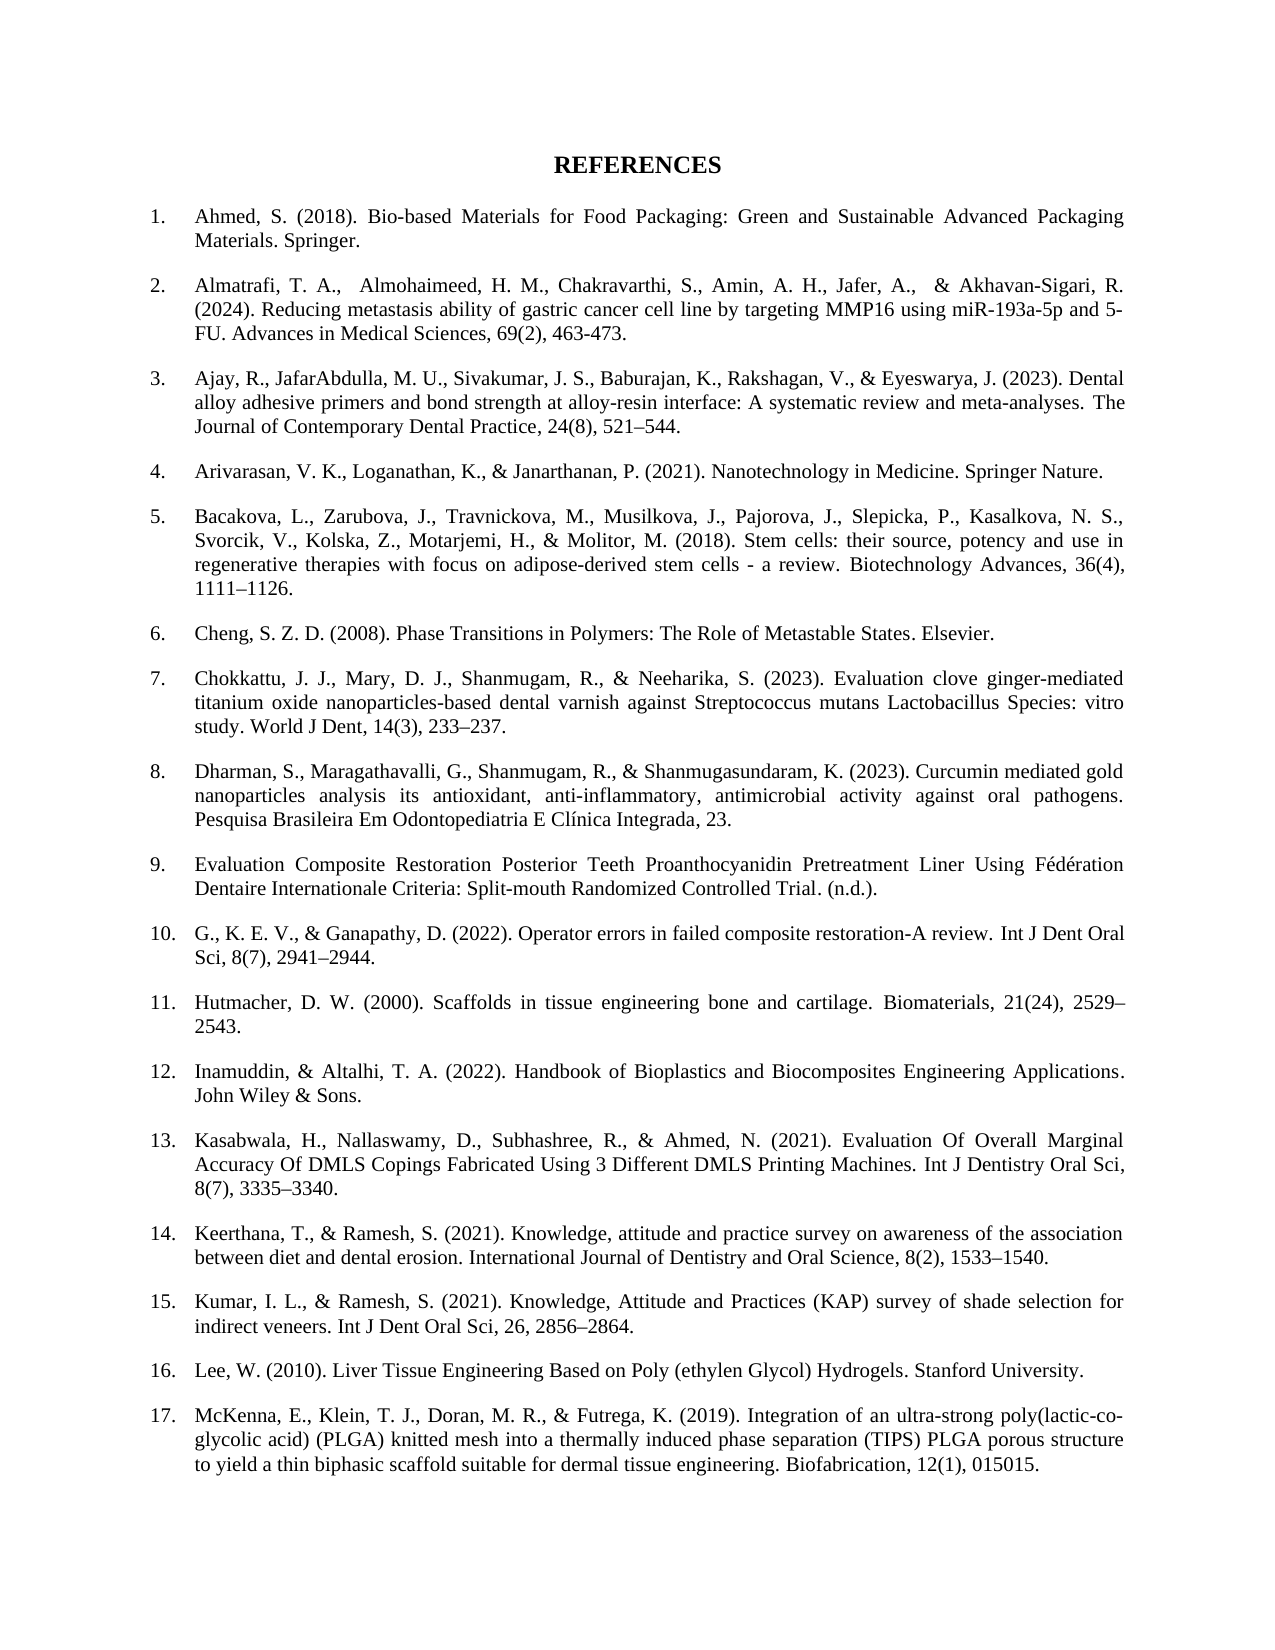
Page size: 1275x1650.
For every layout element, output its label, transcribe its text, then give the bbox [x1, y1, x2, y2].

text Bacakova, L., Zarubova, J., Travnickova, M., Musilkova, J., Pajorova, J., Slepicka, P., Kasalkova, N. S., Svorcik, V., Kolska, Z., Motarjemi, H., & Molitor, M. (2018). Stem cells: their source, potency and use in regenerative therapies with focus on adipose-derived stem cells - a review. Biotechnology Advances, 36(4), 1111–1126. [150, 504, 1125, 600]
text Cheng, S. Z. D. (2008). Phase Transitions in Polymers: The Role of Metastable States. Elsevier. [150, 621, 1125, 645]
text Hutmacher, D. W. (2000). Scaffolds in tissue engineering bone and cartilage. Biomaterials, 21(24), 2529–2543. [150, 989, 1125, 1038]
text G., K. E. V., & Ganapathy, D. (2022). Operator errors in failed composite restoration-A review. Int J Dent Oral Sci, 8(7), 2941–2944. [150, 921, 1125, 969]
text Kumar, I. L., & Ramesh, S. (2021). Knowledge, Attitude and Practices (KAP) survey of shade selection for indirect veneers. Int J Dent Oral Sci, 26, 2856–2864. [150, 1289, 1125, 1338]
text Arivarasan, V. K., Loganathan, K., & Janarthanan, P. (2021). Nanotechnology in Medicine. Springer Nature. [150, 459, 1125, 483]
text Inamuddin, & Altalhi, T. A. (2022). Handbook of Bioplastics and Biocomposites Engineering Applications. John Wiley & Sons. [150, 1058, 1125, 1107]
text Dharman, S., Maragathavalli, G., Shanmugam, R., & Shanmugasundaram, K. (2023). Curcumin mediated gold nanoparticles analysis its antioxidant, anti-inflammatory, antimicrobial activity against oral pathogens. Pesquisa Brasileira Em Odontopediatria E Clínica Integrada, 23. [150, 759, 1125, 831]
subtitle REFERENCES [150, 150, 1125, 179]
text Keerthana, T., & Ramesh, S. (2021). Knowledge, attitude and practice survey on awareness of the association between diet and dental erosion. International Journal of Dentistry and Oral Science, 8(2), 1533–1540. [150, 1221, 1125, 1269]
text Evaluation Composite Restoration Posterior Teeth Proanthocyanidin Pretreatment Liner Using Fédération Dentaire Internationale Criteria: Split-mouth Randomized Controlled Trial. (n.d.). [150, 852, 1125, 900]
text Ahmed, S. (2018). Bio-based Materials for Food Packaging: Green and Sustainable Advanced Packaging Materials. Springer. [150, 204, 1125, 252]
text Lee, W. (2010). Liver Tissue Engineering Based on Poly (ethylen Glycol) Hydrogels. Stanford University. [150, 1358, 1125, 1382]
text Ajay, R., JafarAbdulla, M. U., Sivakumar, J. S., Baburajan, K., Rakshagan, V., & Eyeswarya, J. (2023). Dental alloy adhesive primers and bond strength at alloy-resin interface: A systematic review and meta-analyses. The Journal of Contemporary Dental Practice, 24(8), 521–544. [150, 366, 1125, 438]
text Almatrafi, T. A., Almohaimeed, H. M., Chakravarthi, S., Amin, A. H., Jafer, A., & Akhavan-Sigari, R. (2024). Reducing metastasis ability of gastric cancer cell line by targeting MMP16 using miR-193a-5p and 5-FU. Advances in Medical Sciences, 69(2), 463-473. [150, 273, 1125, 345]
text Kasabwala, H., Nallaswamy, D., Subhashree, R., & Ahmed, N. (2021). Evaluation Of Overall Marginal Accuracy Of DMLS Copings Fabricated Using 3 Different DMLS Printing Machines. Int J Dentistry Oral Sci, 8(7), 3335–3340. [150, 1127, 1125, 1200]
text McKenna, E., Klein, T. J., Doran, M. R., & Futrega, K. (2019). Integration of an ultra-strong poly(lactic-co-glycolic acid) (PLGA) knitted mesh into a thermally induced phase separation (TIPS) PLGA porous structure to yield a thin biphasic scaffold suitable for dermal tissue engineering. Biofabrication, 12(1), 015015. [150, 1403, 1125, 1476]
text Chokkattu, J. J., Mary, D. J., Shanmugam, R., & Neeharika, S. (2023). Evaluation clove ginger-mediated titanium oxide nanoparticles-based dental varnish against Streptococcus mutans Lactobacillus Species: vitro study. World J Dent, 14(3), 233–237. [150, 666, 1125, 738]
